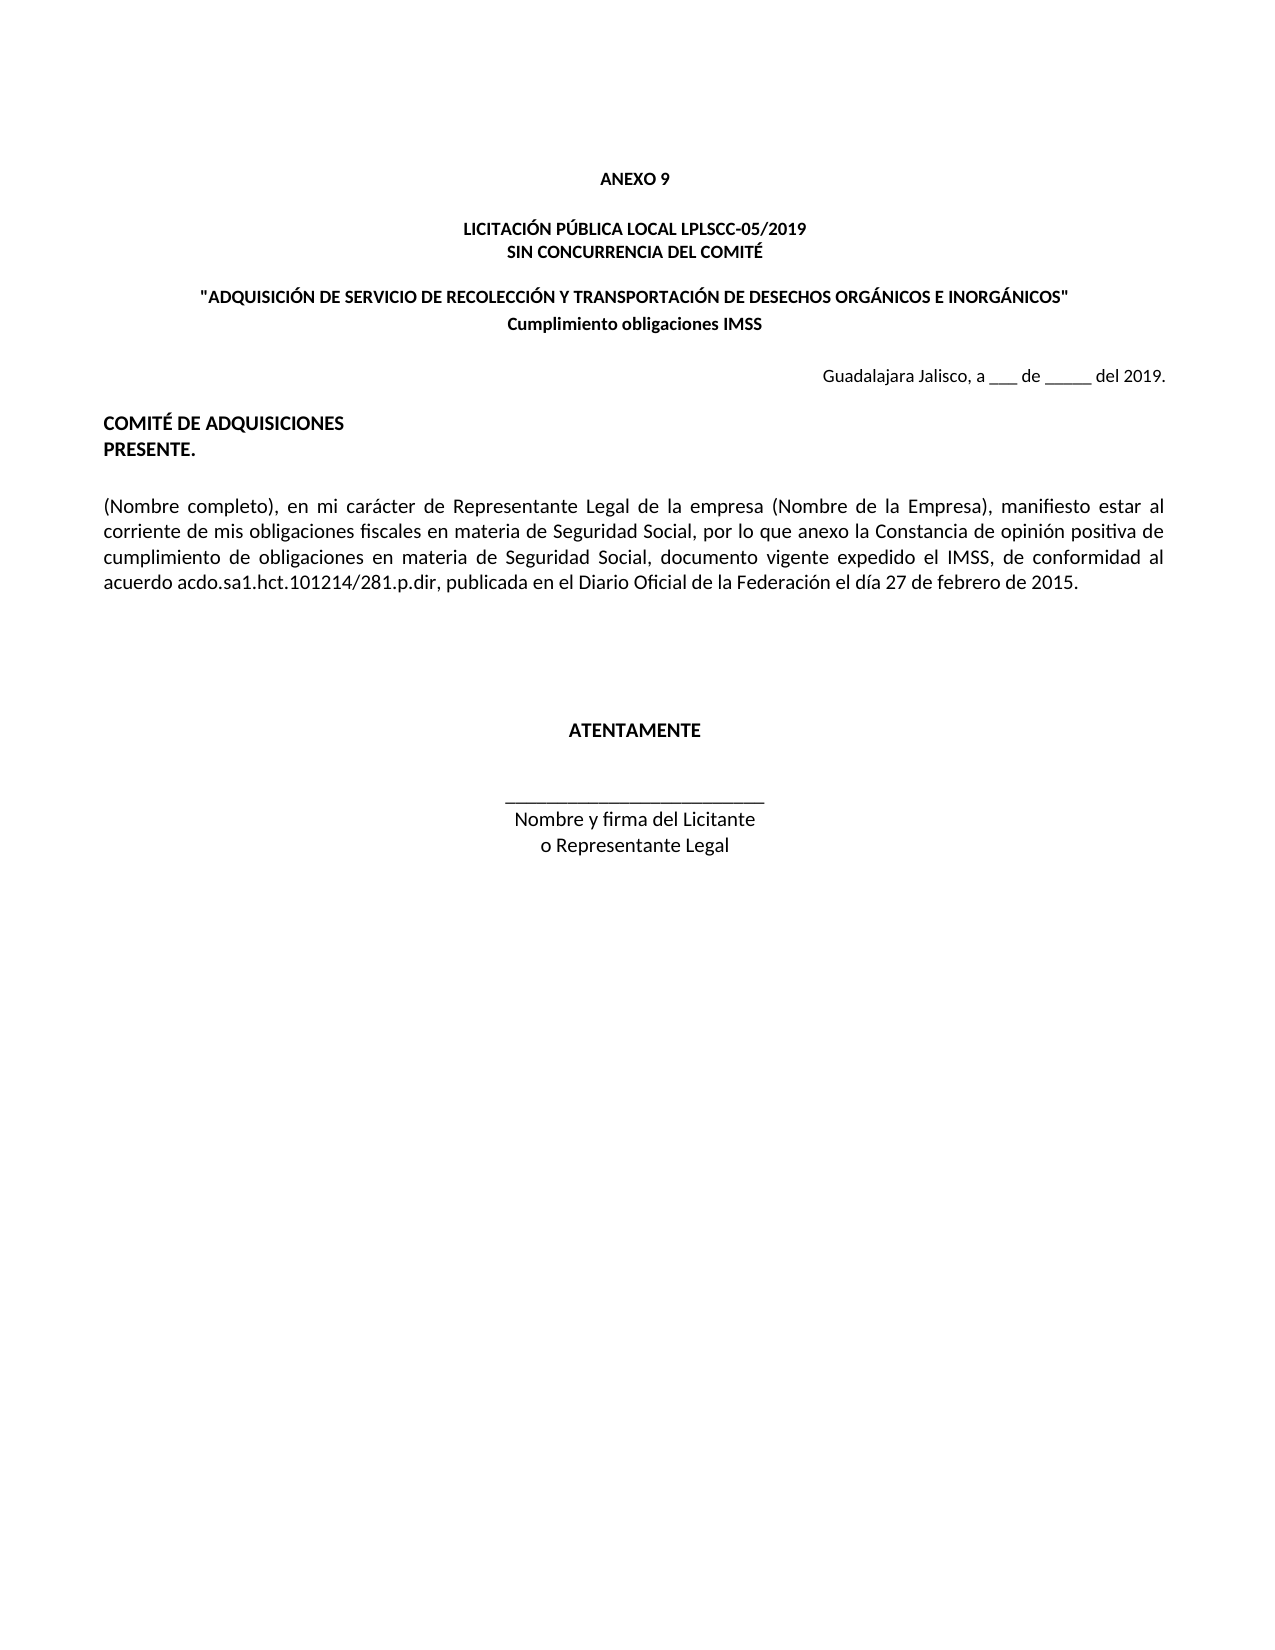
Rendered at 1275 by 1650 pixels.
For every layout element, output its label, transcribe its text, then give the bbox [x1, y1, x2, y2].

text o Representante Legal [103, 832, 1166, 857]
text ANEXO 9 [103, 168, 1166, 191]
text "ADQUISICIÓN DE SERVICIO DE RECOLECCIÓN Y TRANSPORTACIÓN DE DESECHOS ORGÁNICOS E INORGÁNICOS" [103, 286, 1166, 308]
text SIN CONCURRENCIA DEL COMITÉ [103, 240, 1166, 263]
text Cumplimiento obligaciones IMSS [103, 312, 1166, 335]
text _________________________ [103, 781, 1166, 806]
text PRESENTE. [103, 436, 1166, 461]
text (Nombre completo), en mi carácter de Representante Legal de la empresa (Nombre de la Empresa), manifiesto estar al corriente de mis obligaciones fiscales en materia de Seguridad Social, por lo que anexo la Constancia de opinión positiva de cumplimiento de obligaciones en materia de Seguridad Social, documento vigente expedido el IMSS, de conformidad al acuerdo acdo.sa1.hct.101214/281.p.dir, publicada en el Diario Oficial de la Federación el día 27 de febrero de 2015. [103, 493, 1166, 595]
text Guadalajara Jalisco, a ___ de _____ del 2019. [103, 365, 1166, 388]
text LICITACIÓN PÚBLICA LOCAL LPLSCC-05/2019 [103, 217, 1166, 240]
text COMITÉ DE ADQUISICIONES [103, 411, 1166, 436]
text Nombre y firma del Licitante [103, 806, 1166, 832]
text ATENTAMENTE [103, 718, 1166, 743]
